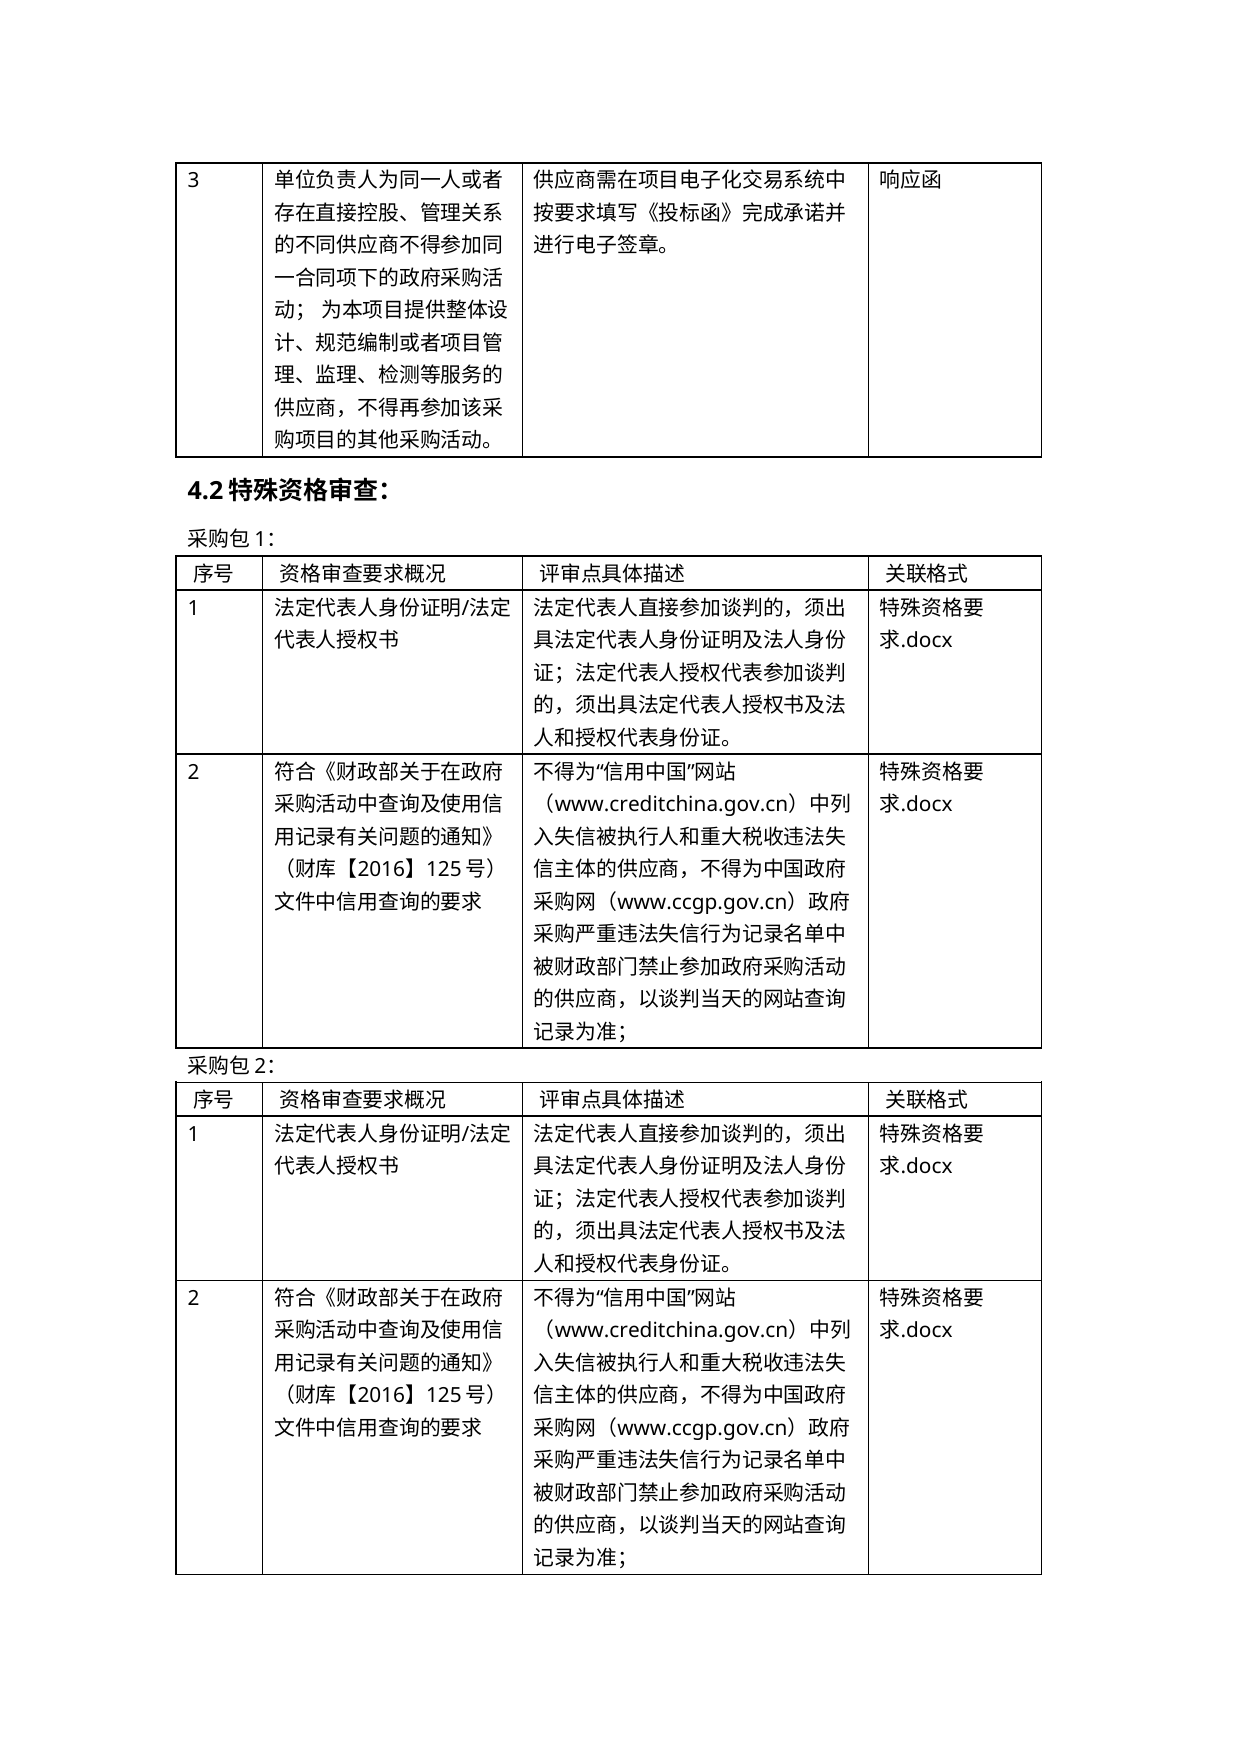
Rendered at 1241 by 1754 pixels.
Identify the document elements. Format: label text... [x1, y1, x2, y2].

table_cell 单位负责人为同一人或者存在直接控股、管理关系的不同供应商不得参加同一合同项下的政府采购活动； 为本项目提供整体设计、规范编制或者项目管理、监理、检测等服务的供应商，不得再参加该采购项目的其他采购活动。 [263, 164, 522, 456]
table_header 关联格式 [869, 1083, 1041, 1115]
table_cell 法定代表人直接参加谈判的，须出具法定代表人身份证明及法人身份证；法定代表人授权代表参加谈判的，须出具法定代表人授权书及法人和授权代表身份证。 [523, 1117, 868, 1279]
table_cell 法定代表人身份证明/法定代表人授权书 [263, 591, 522, 753]
table_cell 特殊资格要求.docx [869, 755, 1041, 1047]
table_cell 法定代表人身份证明/法定代表人授权书 [263, 1117, 522, 1279]
table_cell 1 [177, 591, 262, 753]
table_cell 2 [177, 755, 262, 1047]
table_header 评审点具体描述 [523, 557, 868, 589]
table_header 评审点具体描述 [523, 1083, 868, 1115]
table_cell 2 [177, 1281, 262, 1573]
table_header 资格审查要求概况 [263, 557, 522, 589]
table_cell 不得为“信用中国”网站（www.creditchina.gov.cn）中列入失信被执行人和重大税收违法失信主体的供应商，不得为中国政府采购网（www.ccgp.gov.cn）政府采购严重违法失信行为记录名单中被财政部门禁止参加政府采购活动的供应商，以谈判当天的网站查询记录为准； [523, 1281, 868, 1573]
table_cell 供应商需在项目电子化交易系统中按要求填写《投标函》完成承诺并进行电子签章。 [523, 164, 868, 456]
table_cell 1 [177, 1117, 262, 1279]
table_header 序号 [177, 1083, 262, 1115]
table_cell 特殊资格要求.docx [869, 1117, 1041, 1279]
table_cell 法定代表人直接参加谈判的，须出具法定代表人身份证明及法人身份证；法定代表人授权代表参加谈判的，须出具法定代表人授权书及法人和授权代表身份证。 [523, 591, 868, 753]
table_header 资格审查要求概况 [263, 1083, 522, 1115]
table_header 序号 [177, 557, 262, 589]
table_cell 符合《财政部关于在政府采购活动中查询及使用信用记录有关问题的通知》（财库【2016】125号）文件中信用查询的要求 [263, 1281, 522, 1573]
table_header 关联格式 [869, 557, 1041, 589]
text 采购包1： [187, 523, 1053, 555]
table_cell 响应函 [869, 164, 1041, 456]
table_cell 特殊资格要求.docx [869, 591, 1041, 753]
table_cell 符合《财政部关于在政府采购活动中查询及使用信用记录有关问题的通知》（财库【2016】125号）文件中信用查询的要求 [263, 755, 522, 1047]
table_cell 3 [177, 164, 262, 456]
text 4.2特殊资格审查： [187, 458, 1053, 523]
table_cell 不得为“信用中国”网站（www.creditchina.gov.cn）中列入失信被执行人和重大税收违法失信主体的供应商，不得为中国政府采购网（www.ccgp.gov.cn）政府采购严重违法失信行为记录名单中被财政部门禁止参加政府采购活动的供应商，以谈判当天的网站查询记录为准； [523, 755, 868, 1047]
table_cell 特殊资格要求.docx [869, 1281, 1041, 1573]
text 采购包2： [187, 1049, 1053, 1081]
